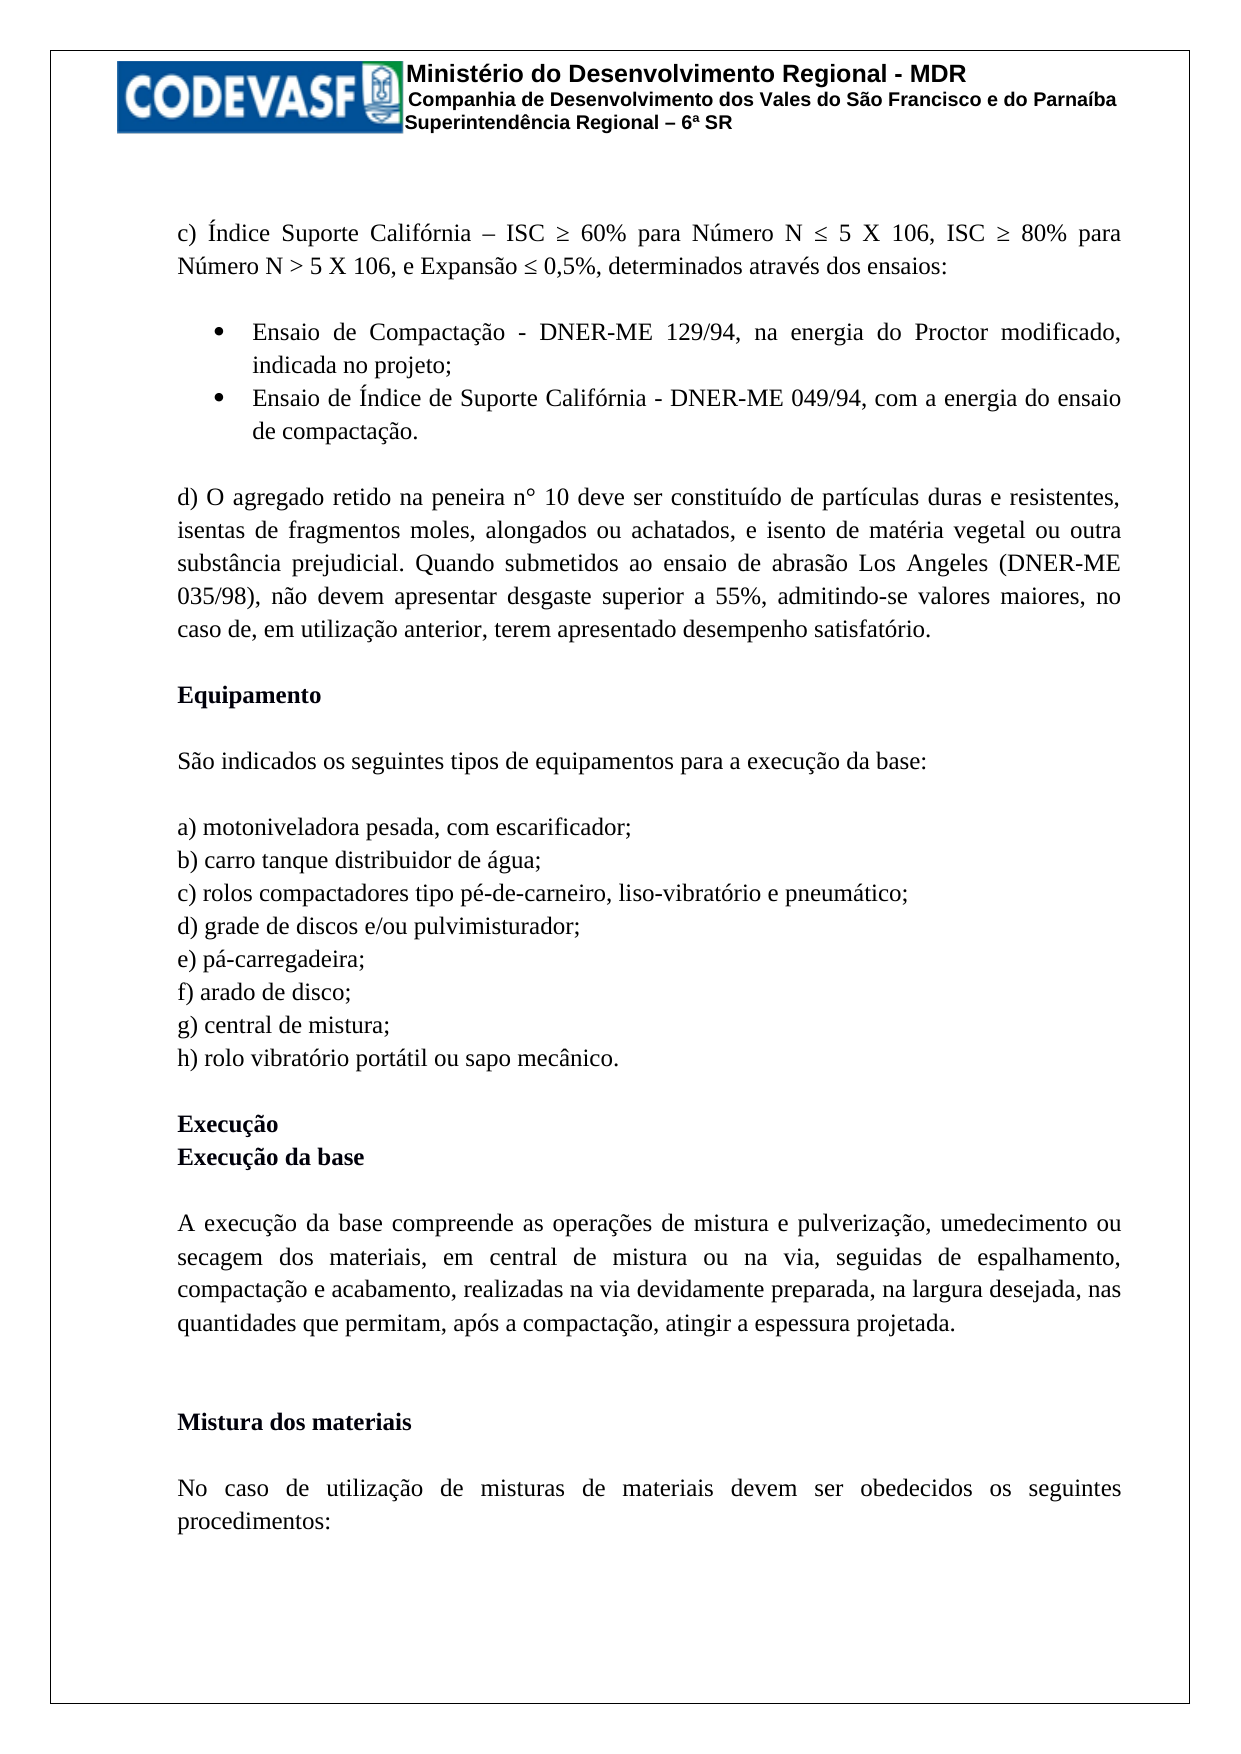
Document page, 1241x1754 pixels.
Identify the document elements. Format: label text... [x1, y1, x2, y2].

text Equipamento [177, 680, 1122, 709]
text e) pá-carregadeira; [177, 944, 1122, 973]
text b) carro tanque distribuidor de água; [177, 845, 1122, 874]
text a) motoniveladora pesada, com escarificador; [177, 812, 1122, 841]
text Mistura dos materiais [177, 1407, 1122, 1435]
picture [117, 61, 405, 133]
text Execução [177, 1109, 1122, 1138]
text g) central de mistura; [177, 1010, 1122, 1039]
text A execução da base compreende as operações de mistura e pulverização, umedecimento ou secagem dos materiais, em central de mistura ou na via, seguidas de espalhamento, compactação e acabamento, realizadas na via devidamente preparada, na largura desejada, nas quantidades que permitam, após a compactação, atingir a espessura projetada. [177, 1208, 1122, 1336]
text No caso de utilização de misturas de materiais devem ser obedecidos os seguintes procedimentos: [177, 1473, 1122, 1534]
text h) rolo vibratório portátil ou sapo mecânico. [177, 1043, 1122, 1072]
text c) Índice Suporte Califórnia – ISC ≥ 60% para Número N ≤ 5 X 106, ISC ≥ 80% para Número N > 5 X 106, e Expansão ≤ 0,5%, determinados através dos ensaios: [177, 218, 1122, 280]
text São indicados os seguintes tipos de equipamentos para a execução da base: [177, 746, 1122, 775]
text c) rolos compactadores tipo pé-de-carneiro, liso-vibratório e pneumático; [177, 878, 1122, 907]
list Ensaio de Índice de Suporte Califórnia - DNER-ME 049/94, com a energia do ensaio de compactação. [214, 383, 1122, 445]
text d) grade de discos e/ou pulvimisturador; [177, 911, 1122, 940]
list Ensaio de Compactação - DNER-ME 129/94, na energia do Proctor modificado, indicada no projeto; [214, 317, 1122, 379]
text d) O agregado retido na peneira n° 10 deve ser constituído de partículas duras e resistentes, isentas de fragmentos moles, alongados ou achatados, e isento de matéria vegetal ou outra substância prejudicial. Quando submetidos ao ensaio de abrasão Los Angeles (DNER-ME 035/98), não devem apresentar desgaste superior a 55%, admitindo-se valores maiores, no caso de, em utilização anterior, terem apresentado desempenho satisfatório. [177, 482, 1122, 643]
text Execução da base [177, 1142, 1122, 1171]
text f) arado de disco; [177, 977, 1122, 1006]
